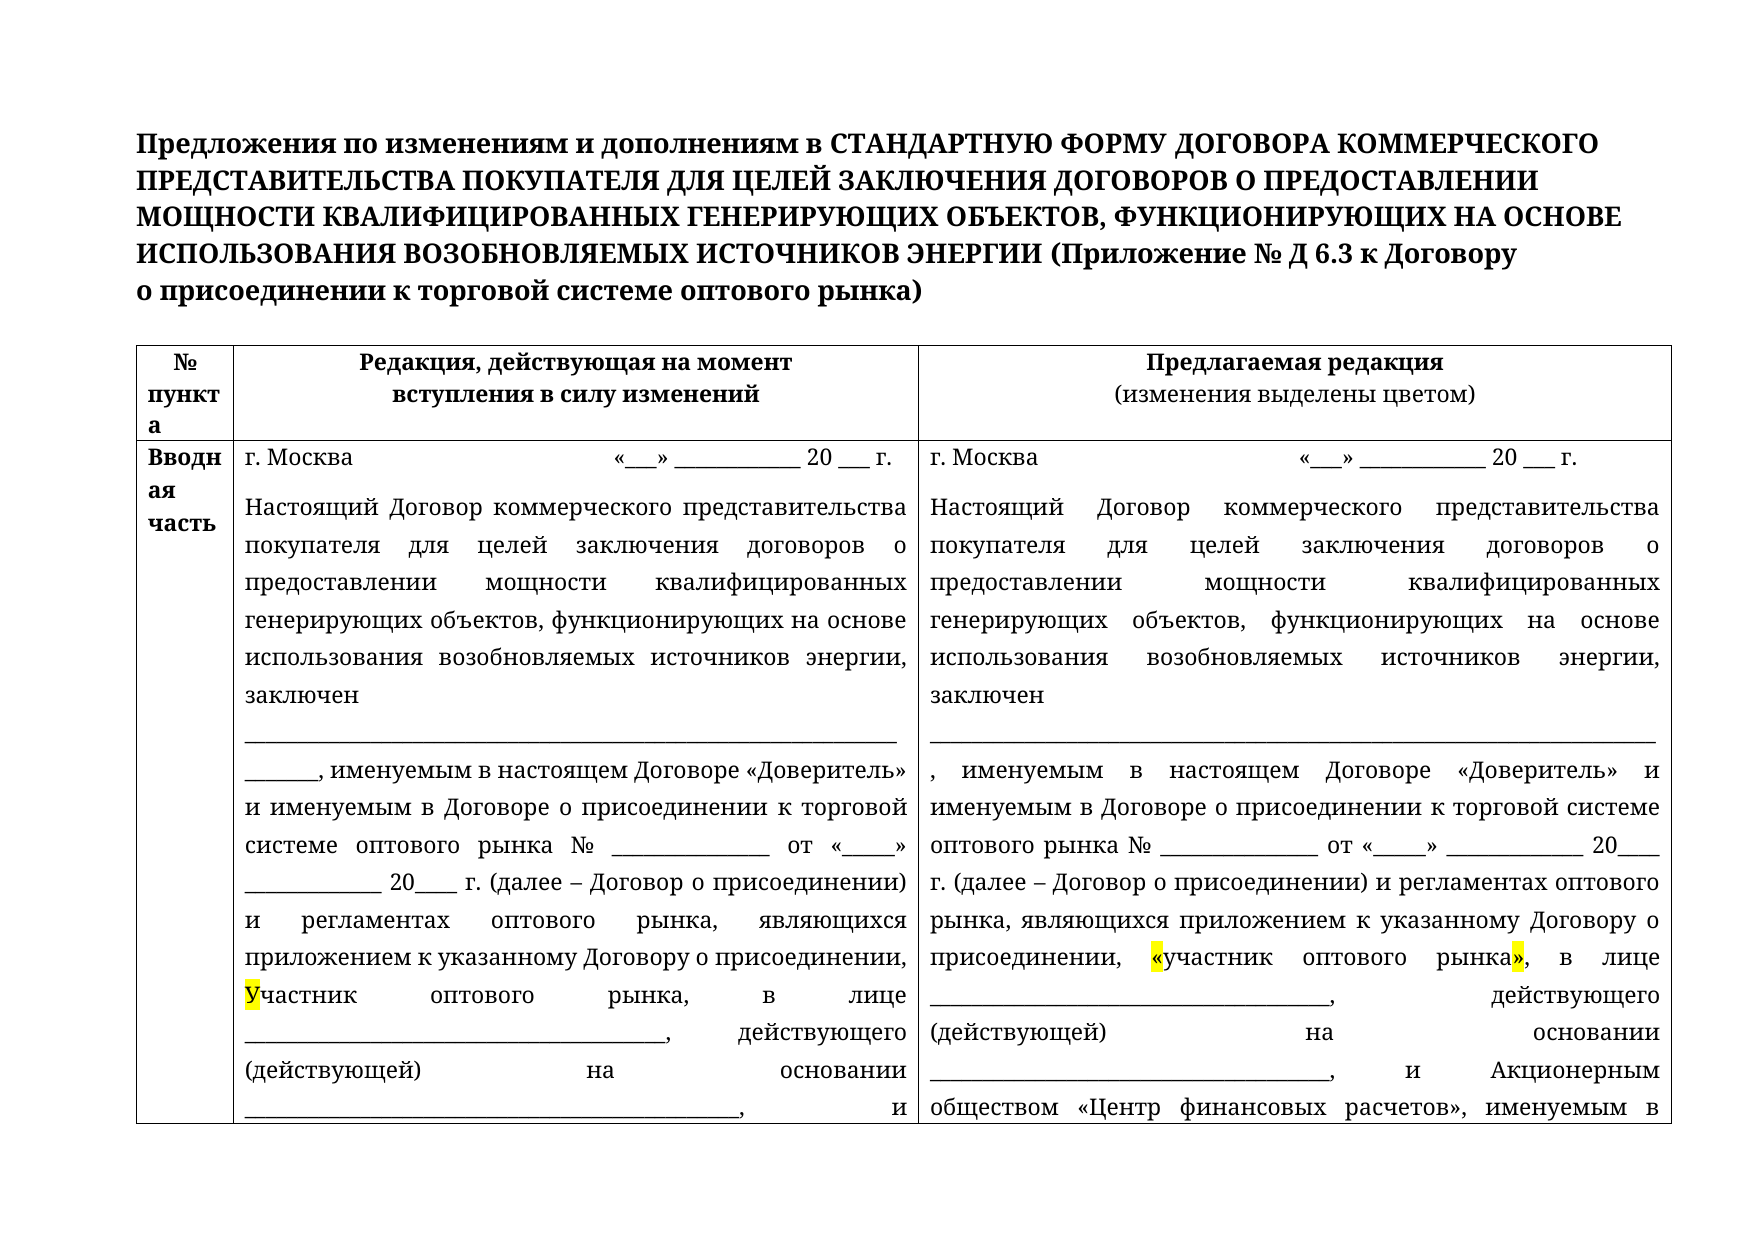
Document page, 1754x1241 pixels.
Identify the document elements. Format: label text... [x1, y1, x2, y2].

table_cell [234, 441, 918, 1122]
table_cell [919, 441, 1671, 1122]
table_header Предлагаемая редакция (изменения выделены цветом) [919, 346, 1671, 440]
text Предложения по изменениям и дополнениям в СТАНДАРТНУЮ ФОРМУ ДОГОВОРА КОММЕРЧЕСКОГО ПРЕДСТАВИТЕЛЬСТВА ПОКУПАТЕЛЯ ДЛЯ ЦЕЛЕЙ ЗАКЛЮЧЕНИЯ ДОГОВОРОВ О ПРЕДОСТАВЛЕНИИ МОЩНОСТИ КВАЛИФИЦИРОВАННЫХ ГЕНЕРИРУЮЩИХ ОБЪЕКТОВ, ФУНКЦИОНИРУЮЩИХ НА ОСНОВЕ ИСПОЛЬЗОВАНИЯ ВОЗОБНОВЛЯЕМЫХ ИСТОЧНИКОВ ЭНЕРГИИ (Приложение № Д 6.3 к Договору о присоединении к торговой системе оптового рынка) [136, 124, 1659, 308]
table_header № пункта [137, 346, 233, 440]
table_header Редакция, действующая на момент вступления в силу изменений [234, 346, 918, 440]
table_cell Вводная часть [137, 441, 233, 1122]
